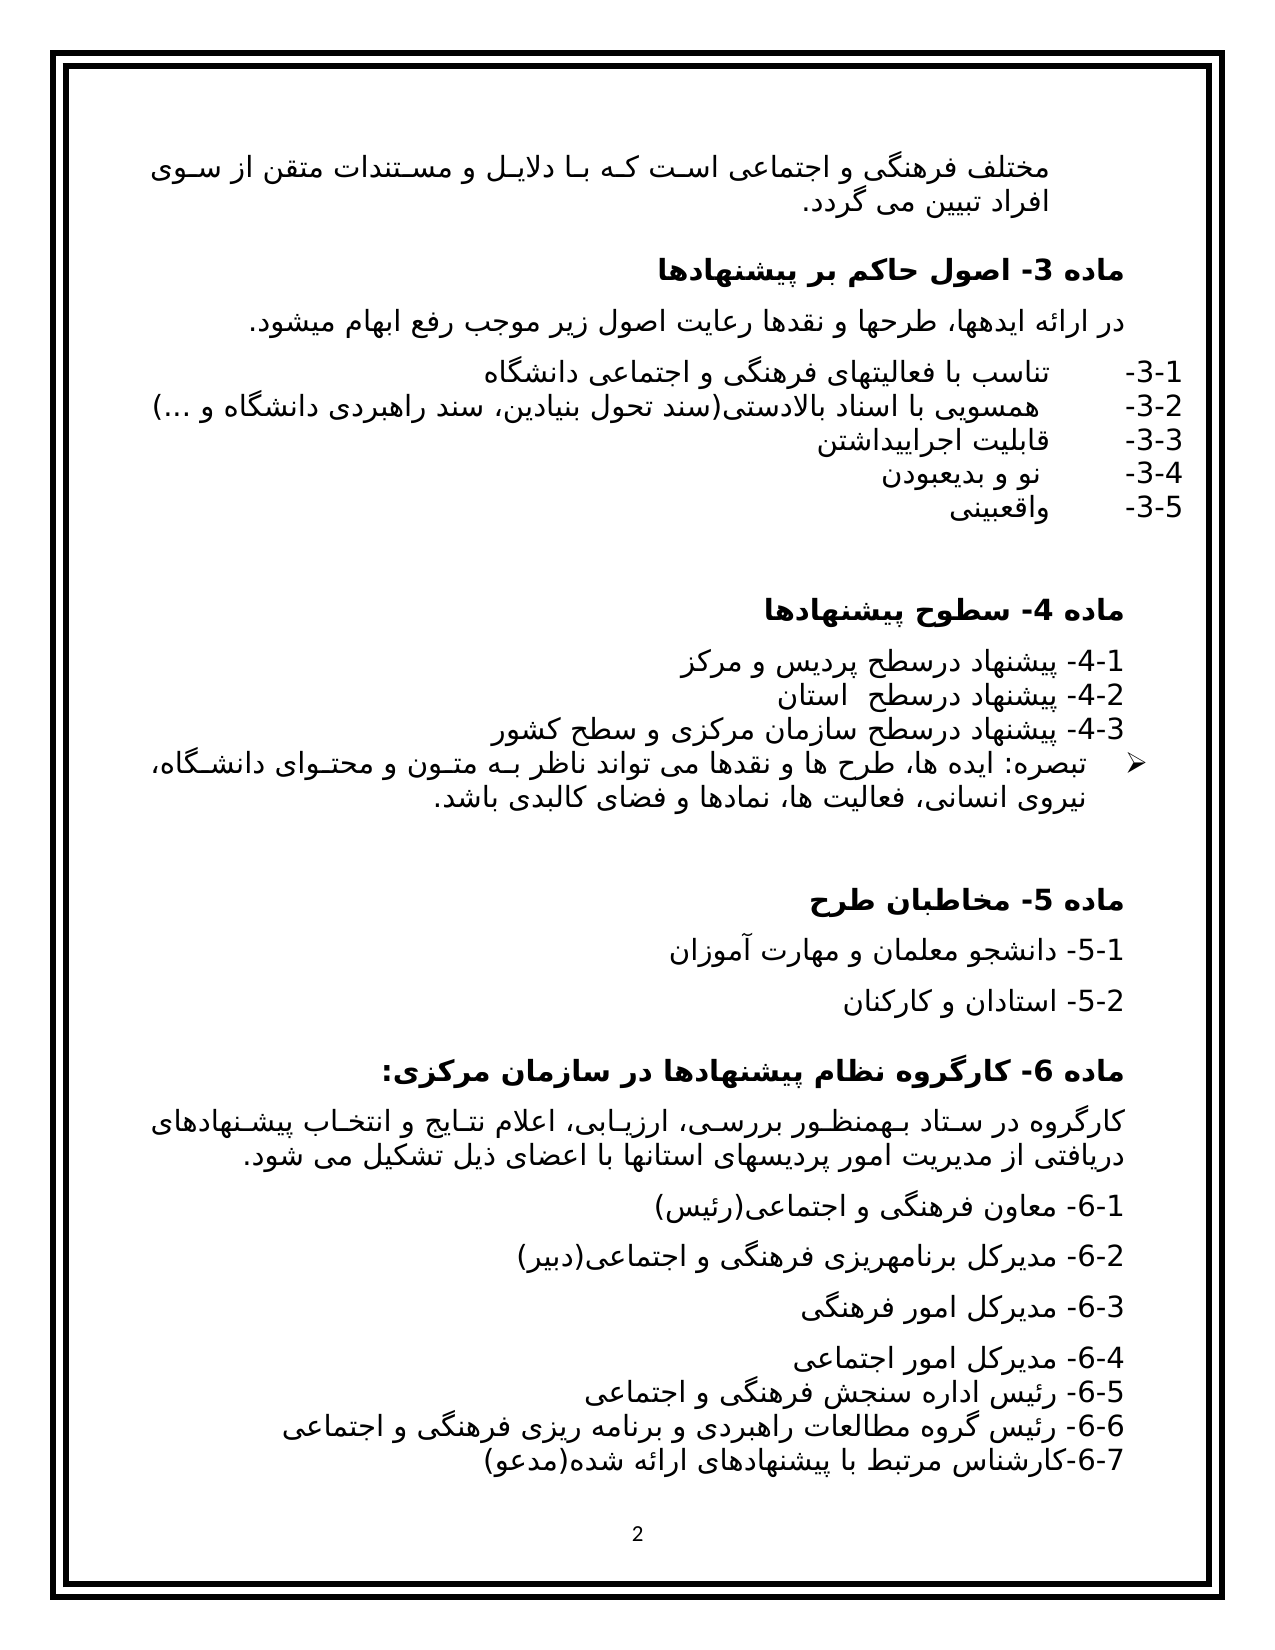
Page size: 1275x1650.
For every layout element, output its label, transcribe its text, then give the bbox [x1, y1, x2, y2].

text 4-3- پیشنهاد درسطح سازمان مرکزی و سطح کشور [150, 712, 1125, 746]
list تبصره: ایده ها، طرح ها و نقدها می تواند ناظر به متون و محتوای دانشگاه، نیروی انسانی، فعالیت ها، نمادها و فضای کالبدی باشد. [150, 746, 1125, 814]
list نو و بدیعبودن [150, 457, 1125, 491]
text 4-1- پیشنهاد درسطح پردیس و مرکز [150, 644, 1125, 678]
text ماده 4- سطوح پیشنهادها [150, 594, 1125, 628]
text ماده 5- مخاطبان طرح [150, 883, 1125, 917]
text 5-2- استادان و کارکنان [150, 984, 1125, 1018]
text 6-7-کارشناس مرتبط با پیشنهادهای ارائه شده(مدعو) [150, 1443, 1125, 1477]
list همسویی با اسناد بالادستی(سند تحول بنیادین، سند راهبردی دانشگاه و ...) [150, 389, 1125, 423]
text 6-6- رئیس گروه مطالعات راهبردی و برنامه ریزی فرهنگی و اجتماعی [150, 1409, 1125, 1443]
text 5-1- دانشجو معلمان و مهارت آموزان [150, 934, 1125, 968]
text ماده 3- اصول حاکم بر پیشنهادها [150, 254, 1125, 288]
text 6-1- معاون فرهنگی و اجتماعی(رئیس) [150, 1189, 1125, 1223]
text 4-2- پیشنهاد درسطح ‌ استان [150, 678, 1125, 712]
text ماده 6- کارگروه نظام پیشنهادها در سازمان مرکزی: [150, 1054, 1125, 1088]
text 6-3- مدیرکل امور فرهنگی [150, 1290, 1125, 1324]
text 6-5- رئیس اداره سنجش فرهنگی و اجتماعی [150, 1375, 1125, 1409]
text در ارائه ایدهها، طرحها و نقدها رعایت اصول زیر موجب رفع ابهام میشود. [150, 304, 1125, 338]
list قابلیت اجراییداشتن [150, 423, 1125, 457]
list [150, 150, 1050, 218]
list واقعبینی [150, 491, 1125, 525]
text 6-2- مدیرکل برنامهریزی فرهنگی و اجتماعی(دبیر) [150, 1240, 1125, 1274]
list تناسب با فعالیتهای فرهنگی و اجتماعی دانشگاه [150, 355, 1125, 389]
text کارگروه در ستاد بهمنظور بررسی، ارزیابی، اعلام نتایج و انتخاب پیشنهادهای دریافتی از مدیریت امور پردیسهای استانها با اعضای ذیل تشکیل می شود. [150, 1104, 1125, 1172]
text 6-4- مدیرکل امور اجتماعی [150, 1341, 1125, 1375]
